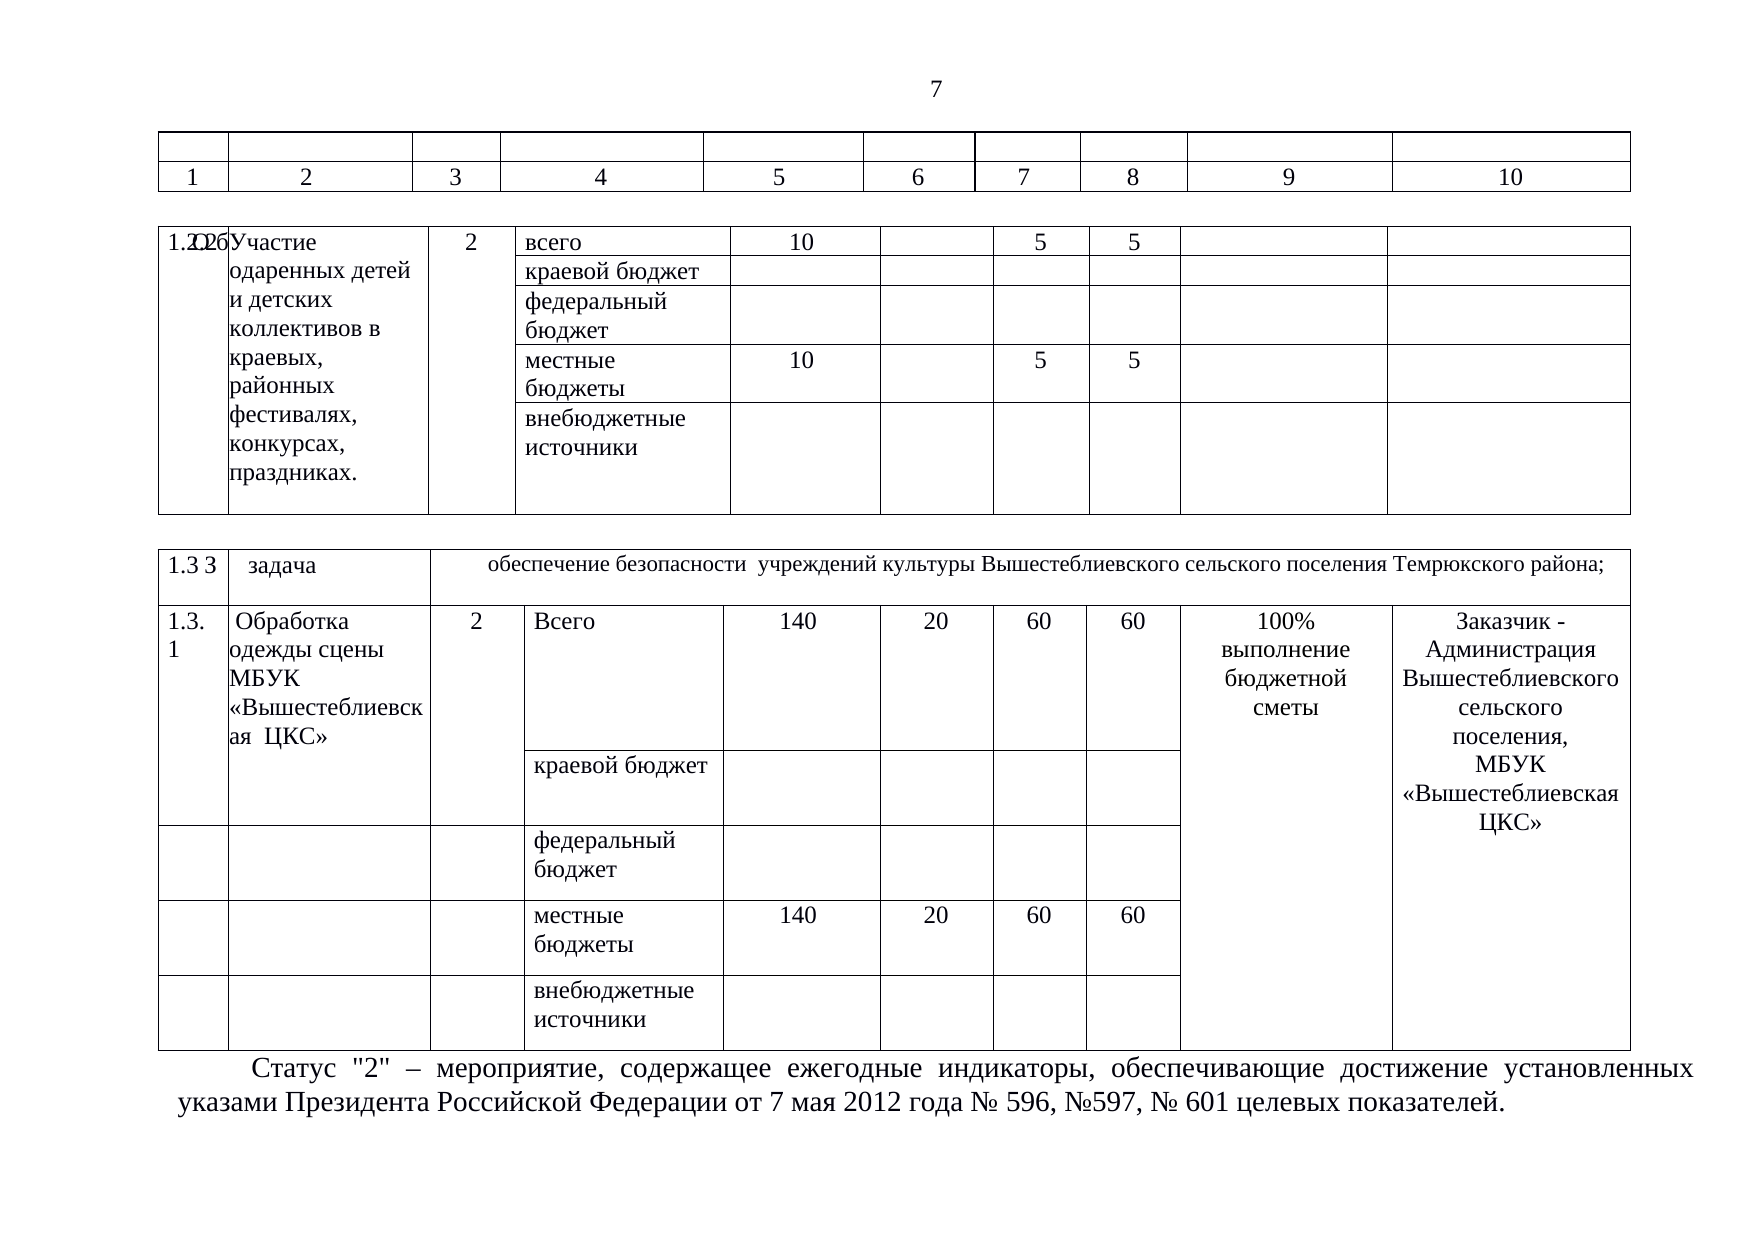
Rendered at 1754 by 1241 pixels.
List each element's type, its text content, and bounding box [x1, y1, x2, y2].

table_cell [1090, 403, 1180, 514]
table_cell [976, 133, 1080, 161]
table_cell 10 [731, 345, 880, 402]
table_cell [1087, 976, 1180, 1049]
table_cell 2 [229, 162, 412, 191]
table_header [1388, 227, 1630, 255]
table_cell [1181, 345, 1387, 402]
table_cell 60 [994, 901, 1086, 974]
table_cell 5 [994, 345, 1089, 402]
table_cell 6 [864, 162, 974, 191]
table_header всего [516, 227, 730, 255]
table_cell краевой бюджет [516, 256, 730, 285]
table_cell [431, 901, 524, 974]
table_cell [1388, 256, 1630, 285]
table_cell 60 [1087, 606, 1180, 749]
table_cell [159, 901, 228, 974]
table_header обеспечение безопасности учреждений культуры Вышестеблиевского сельского поселения Темрюкского района; [431, 550, 1630, 605]
table_cell [881, 751, 993, 824]
table_cell [881, 403, 993, 514]
table_cell внебюджетные источники [516, 403, 730, 514]
table_cell [229, 976, 430, 1049]
table_header 1.3 [159, 550, 228, 605]
table_cell [731, 403, 880, 514]
table_cell федеральный бюджет [525, 826, 723, 899]
table_cell 9 [1188, 162, 1392, 191]
table_cell [229, 826, 430, 899]
table_header [881, 227, 993, 255]
table_cell 140 [724, 606, 880, 749]
table_cell [1081, 133, 1187, 161]
table_cell [994, 403, 1089, 514]
table_cell Заказчик - Администрация Вышестеблиевского сельского поселения, МБУК «Вышестеблиевская ЦКС» [1393, 606, 1630, 1049]
table_header О бУчастие одаренных детей и детских коллективов в краевых, районных фестивалях, конкурсах, праздниках. [229, 227, 428, 514]
table_cell [881, 826, 993, 899]
table_cell [1087, 751, 1180, 824]
table_cell [1388, 403, 1630, 514]
table_cell Обработка одежды сцены МБУК «Вышестеблиевская ЦКС» [229, 606, 430, 824]
table_header [1181, 227, 1387, 255]
table_cell 20 [881, 901, 993, 974]
table_cell 5 [1090, 345, 1180, 402]
table_cell [994, 256, 1089, 285]
table_cell [881, 976, 993, 1049]
table_cell 1.3.1 [159, 606, 228, 824]
table_cell Всего [525, 606, 723, 749]
table_cell [994, 826, 1086, 899]
table_header 5 [1090, 227, 1180, 255]
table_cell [501, 133, 703, 161]
table_cell [881, 345, 993, 402]
table_cell 5 [704, 162, 863, 191]
table_header З задача [229, 550, 430, 605]
table_cell [731, 286, 880, 344]
table_cell [1090, 286, 1180, 344]
table_cell [864, 133, 974, 161]
table_cell [1090, 256, 1180, 285]
table_cell [159, 826, 228, 899]
table_cell 4 [501, 162, 703, 191]
table_cell краевой бюджет [525, 751, 723, 824]
table_header 10 [731, 227, 880, 255]
table_cell [1181, 286, 1387, 344]
table_cell 140 [724, 901, 880, 974]
table_cell [704, 133, 863, 161]
table_cell [1087, 826, 1180, 899]
table_cell [994, 976, 1086, 1049]
table_cell [994, 751, 1086, 824]
table_cell [724, 976, 880, 1049]
table_cell федеральный бюджет [516, 286, 730, 344]
table_cell [724, 826, 880, 899]
table_cell [881, 286, 993, 344]
table_header 1.2.2 [159, 227, 228, 514]
table_cell 10 [1393, 162, 1630, 191]
table_cell [731, 256, 880, 285]
table_cell местные бюджеты [525, 901, 723, 974]
table_cell 7 [976, 162, 1080, 191]
table_cell [1181, 256, 1387, 285]
table_cell [1388, 286, 1630, 344]
table_cell [1388, 345, 1630, 402]
table_cell внебюджетные источники [525, 976, 723, 1049]
table_cell [431, 976, 524, 1049]
table_cell 20 [881, 606, 993, 749]
table_cell 100% выполнение бюджетной сметы [1181, 606, 1392, 1049]
table_cell местные бюджеты [516, 345, 730, 402]
table_cell [724, 751, 880, 824]
table_cell [994, 286, 1089, 344]
table_cell 60 [994, 606, 1086, 749]
table_cell [881, 256, 993, 285]
table_cell [1181, 403, 1387, 514]
table_header 2 [429, 227, 515, 514]
table_header 5 [994, 227, 1089, 255]
table_cell 8 [1081, 162, 1187, 191]
table_cell [431, 826, 524, 899]
table_cell 3 [413, 162, 500, 191]
table_cell 60 [1087, 901, 1180, 974]
text Статус "2" – мероприятие, содержащее ежегодные индикаторы, обеспечивающие достижение установленных указами Президента Российской Федерации от 7 мая 2012 года № 596, №597, № 601 целевых показателей. [177, 1051, 1695, 1118]
table_cell 2 [431, 606, 524, 824]
table_cell 1 [159, 162, 228, 191]
table_cell [159, 976, 228, 1049]
table_cell [229, 901, 430, 974]
